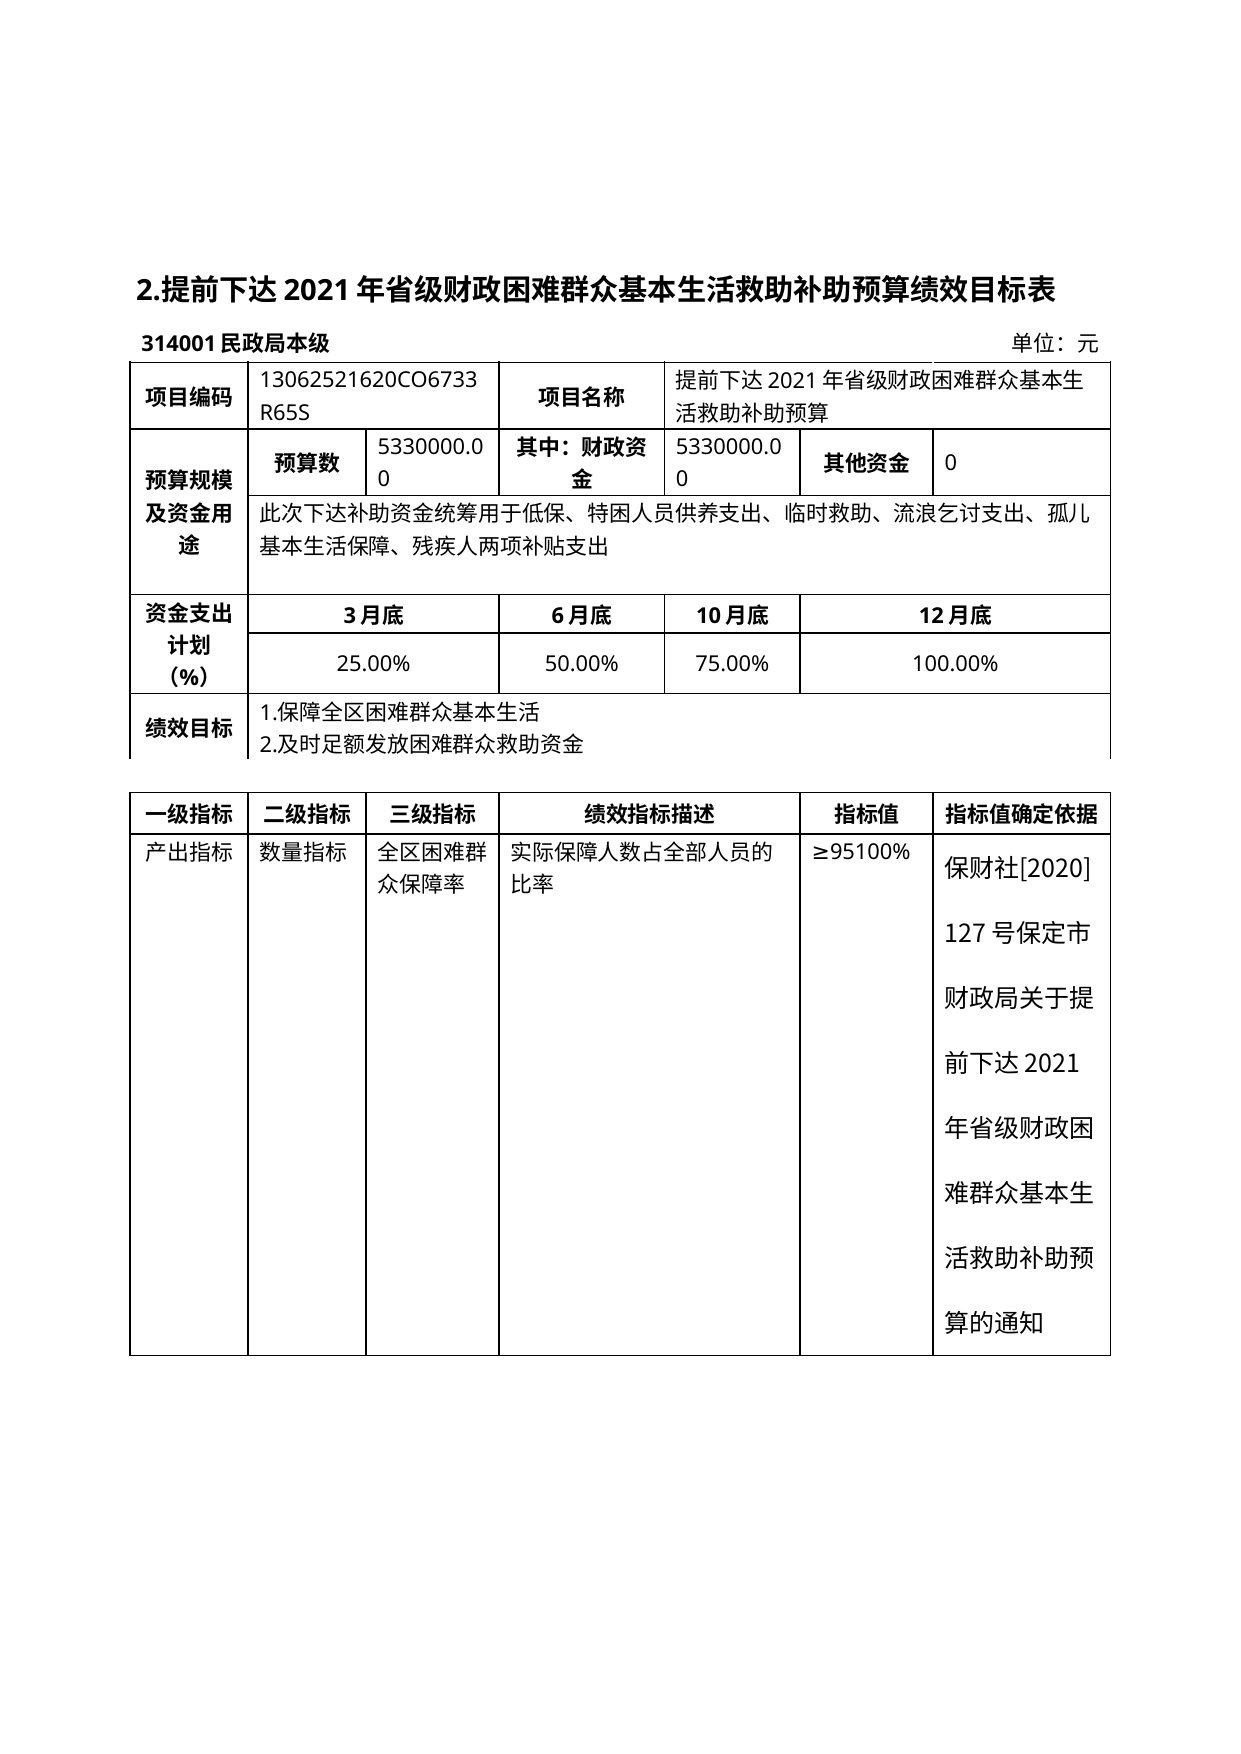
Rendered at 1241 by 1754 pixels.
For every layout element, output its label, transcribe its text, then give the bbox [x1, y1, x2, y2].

table_header 一级指标 [131, 793, 247, 833]
table_header 314001民政局本级 [131, 322, 932, 361]
text 2.提前下达2021年省级财政困难群众基本生活救助补助预算绩效目标表 [136, 255, 1104, 320]
table_cell 数量指标 [249, 835, 365, 1354]
table_cell 10月底 [665, 595, 799, 632]
table_cell 绩效目标 [131, 694, 247, 759]
table_cell ≥95100% [801, 835, 932, 1354]
table_cell 5330000.00 [665, 430, 799, 494]
table_cell 25.00% [249, 634, 498, 693]
table_cell 50.00% [500, 634, 664, 693]
table_cell 100.00% [801, 634, 1110, 693]
table_cell 预算规模及资金用途 [131, 430, 247, 593]
table_cell 3月底 [249, 595, 498, 632]
table_cell 1.保障全区困难群众基本生活 2.及时足额发放困难群众救助资金 [249, 694, 1110, 759]
table_cell 此次下达补助资金统筹用于低保、特困人员供养支出、临时救助、流浪乞讨支出、孤儿基本生活保障、残疾人两项补贴支出 [249, 496, 1110, 593]
table_cell 全区困难群众保障率 [367, 835, 498, 1354]
table_cell 提前下达2021年省级财政困难群众基本生活救助补助预算 [665, 363, 1110, 428]
table_header 单位：元 [934, 322, 1110, 361]
table_header 指标值 [801, 793, 932, 833]
table_header 绩效指标描述 [500, 793, 799, 833]
table_cell 13062521620CO6733R65S [249, 363, 498, 428]
table_cell 其他资金 [801, 430, 932, 494]
table_header 二级指标 [249, 793, 365, 833]
table_header 三级指标 [367, 793, 498, 833]
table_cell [934, 835, 1110, 1354]
table_cell 实际保障人数占全部人员的比率 [500, 835, 799, 1354]
table_cell 其中：财政资金 [500, 430, 664, 494]
table_cell 0 [934, 430, 1110, 494]
table_header 指标值确定依据 [934, 793, 1110, 833]
table_cell 项目名称 [500, 363, 664, 428]
table_cell 5330000.00 [367, 430, 498, 494]
table_cell 项目编码 [131, 363, 247, 428]
table_cell 产出指标 [131, 835, 247, 1354]
table_cell 12月底 [801, 595, 1110, 632]
table_cell 75.00% [665, 634, 799, 693]
table_cell 预算数 [249, 430, 365, 494]
table_cell 6月底 [500, 595, 664, 632]
table_cell 资金支出计划（%） [131, 595, 247, 693]
